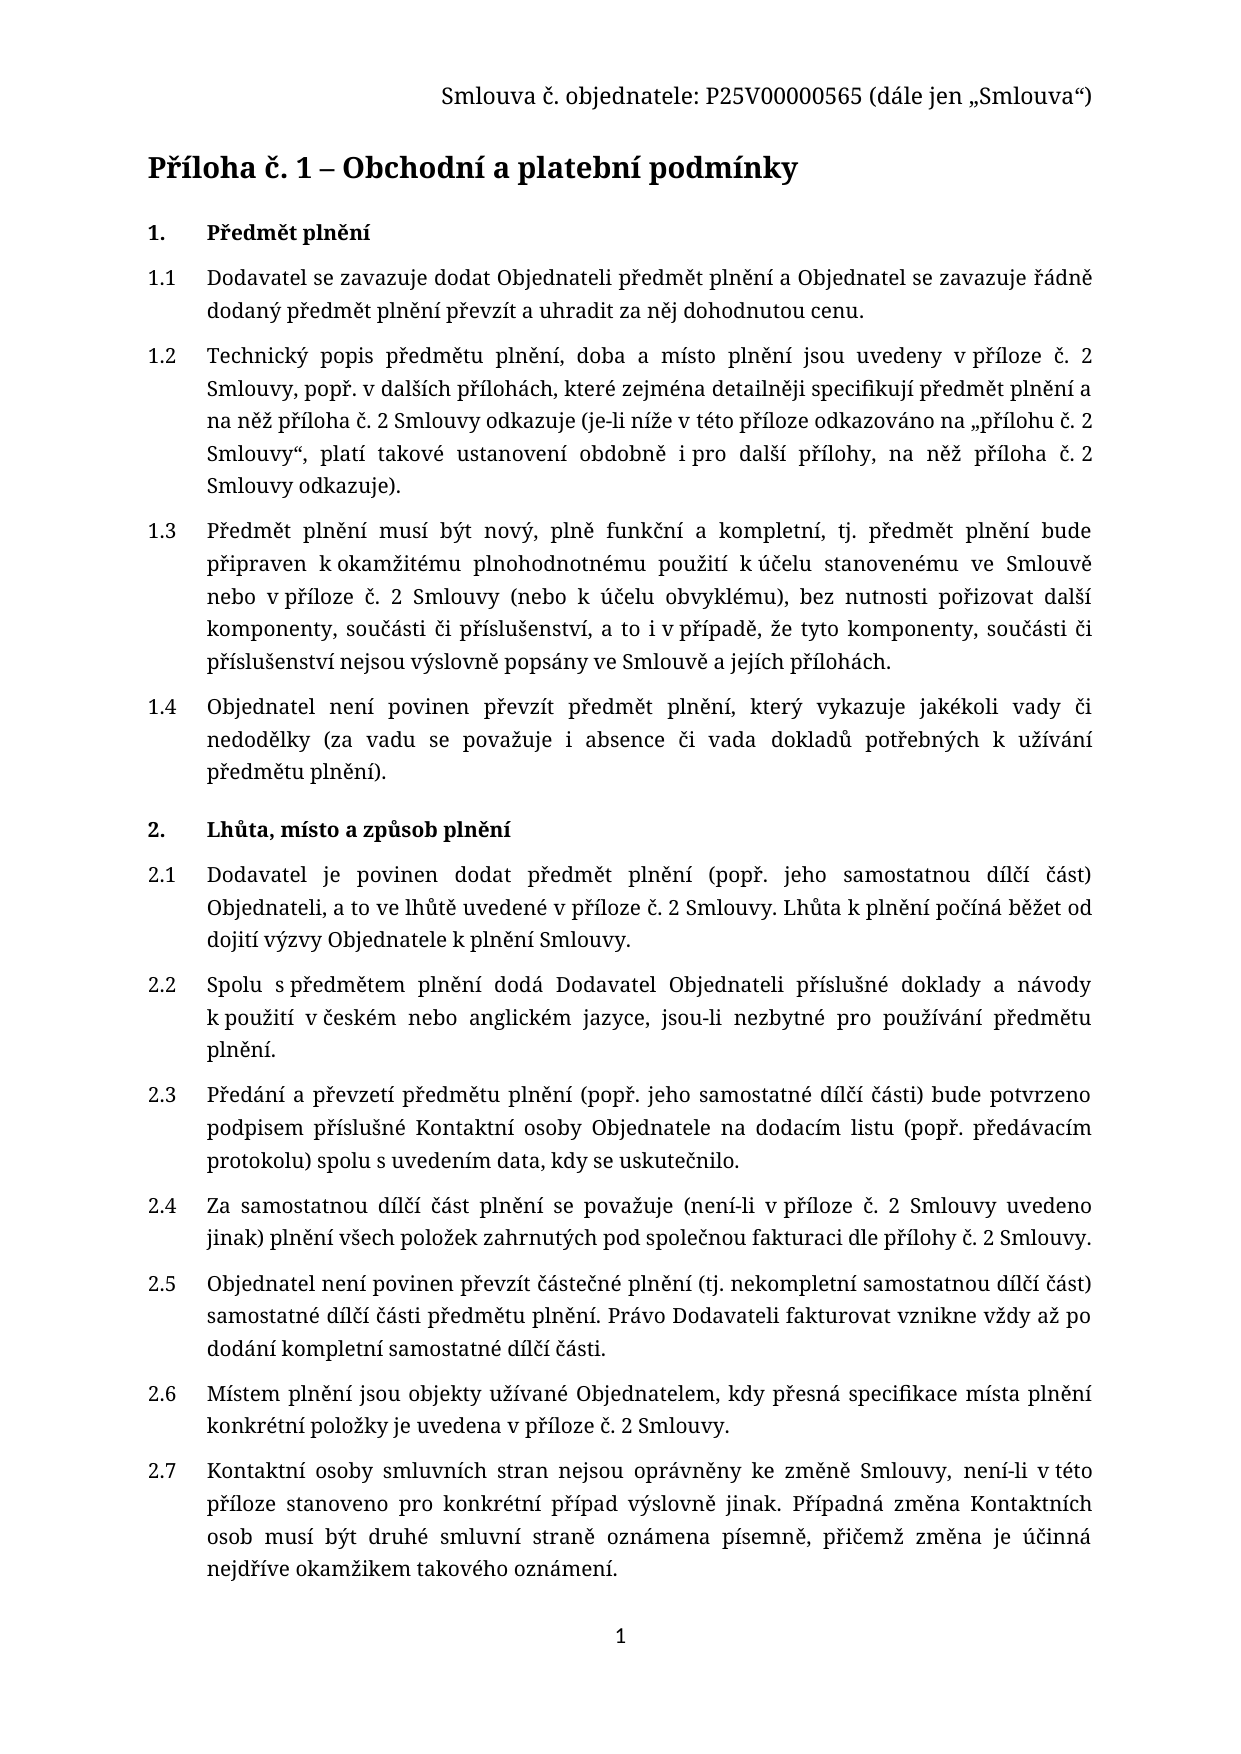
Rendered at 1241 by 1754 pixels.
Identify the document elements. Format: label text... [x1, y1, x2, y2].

list Dodavatel je povinen dodat předmět plnění (popř. jeho samostatnou dílčí část) Objednateli, a to ve lhůtě uvedené v příloze č. 2 Smlouvy. Lhůta k plnění počíná běžet od dojití výzvy Objednatele k plnění Smlouvy. [148, 860, 1093, 954]
list Dodavatel se zavazuje dodat Objednateli předmět plnění a Objednatel se zavazuje řádně dodaný předmět plnění převzít a uhradit za něj dohodnutou cenu. [148, 263, 1093, 324]
list Předmět plnění musí být nový, plně funkční a kompletní, tj. předmět plnění bude připraven k okamžitému plnohodnotnému použití k účelu stanovenému ve Smlouvě nebo v příloze č. 2 Smlouvy (nebo k účelu obvyklému), bez nutnosti pořizovat další komponenty, součásti či příslušenství, a to i v případě, že tyto komponenty, součásti či příslušenství nejsou výslovně popsány ve Smlouvě a jejích přílohách. [148, 517, 1093, 675]
list Předání a převzetí předmětu plnění (popř. jeho samostatné dílčí části) bude potvrzeno podpisem příslušné Kontaktní osoby Objednatele na dodacím listu (popř. předávacím protokolu) spolu s uvedením data, kdy se uskutečnilo. [148, 1081, 1093, 1174]
list Objednatel není povinen převzít předmět plnění, který vykazuje jakékoli vady či nedodělky (za vadu se považuje i absence či vada dokladů potřebných k užívání předmětu plnění). [148, 692, 1093, 786]
list Objednatel není povinen převzít částečné plnění (tj. nekompletní samostatnou dílčí část) samostatné dílčí části předmětu plnění. Právo Dodavateli fakturovat vznikne vždy až po dodání kompletní samostatné dílčí části. [148, 1269, 1093, 1362]
list Spolu s předmětem plnění dodá Dodavatel Objednateli příslušné doklady a návody k použití v českém nebo anglickém jazyce, jsou-li nezbytné pro používání předmětu plnění. [148, 970, 1093, 1064]
text Příloha č. 1 – Obchodní a platební podmínky [148, 148, 1093, 187]
list Kontaktní osoby smluvních stran nejsou oprávněny ke změně Smlouvy, není-li v této příloze stanoveno pro konkrétní případ výslovně jinak. Případná změna Kontaktních osob musí být druhé smluvní straně oznámena písemně, přičemž změna je účinná nejdříve okamžikem takového oznámení. [148, 1457, 1093, 1583]
list Místem plnění jsou objekty užívané Objednatelem, kdy přesná specifikace místa plnění konkrétní položky je uvedena v příloze č. 2 Smlouvy. [148, 1379, 1093, 1440]
list Za samostatnou dílčí část plnění se považuje (není-li v příloze č. 2 Smlouvy uvedeno jinak) plnění všech položek zahrnutých pod společnou fakturaci dle přílohy č. 2 Smlouvy. [148, 1191, 1093, 1252]
list Technický popis předmětu plnění, doba a místo plnění jsou uvedeny v příloze č. 2 Smlouvy, popř. v dalších přílohách, které zejména detailněji specifikují předmět plnění a na něž příloha č. 2 Smlouvy odkazuje (je-li níže v této příloze odkazováno na „přílohu č. 2 Smlouvy“, platí takové ustanovení obdobně i pro další přílohy, na něž příloha č. 2 Smlouvy odkazuje). [148, 341, 1093, 500]
list Předmět plnění [148, 218, 1093, 247]
list Lhůta, místo a způsob plnění [148, 815, 1093, 843]
